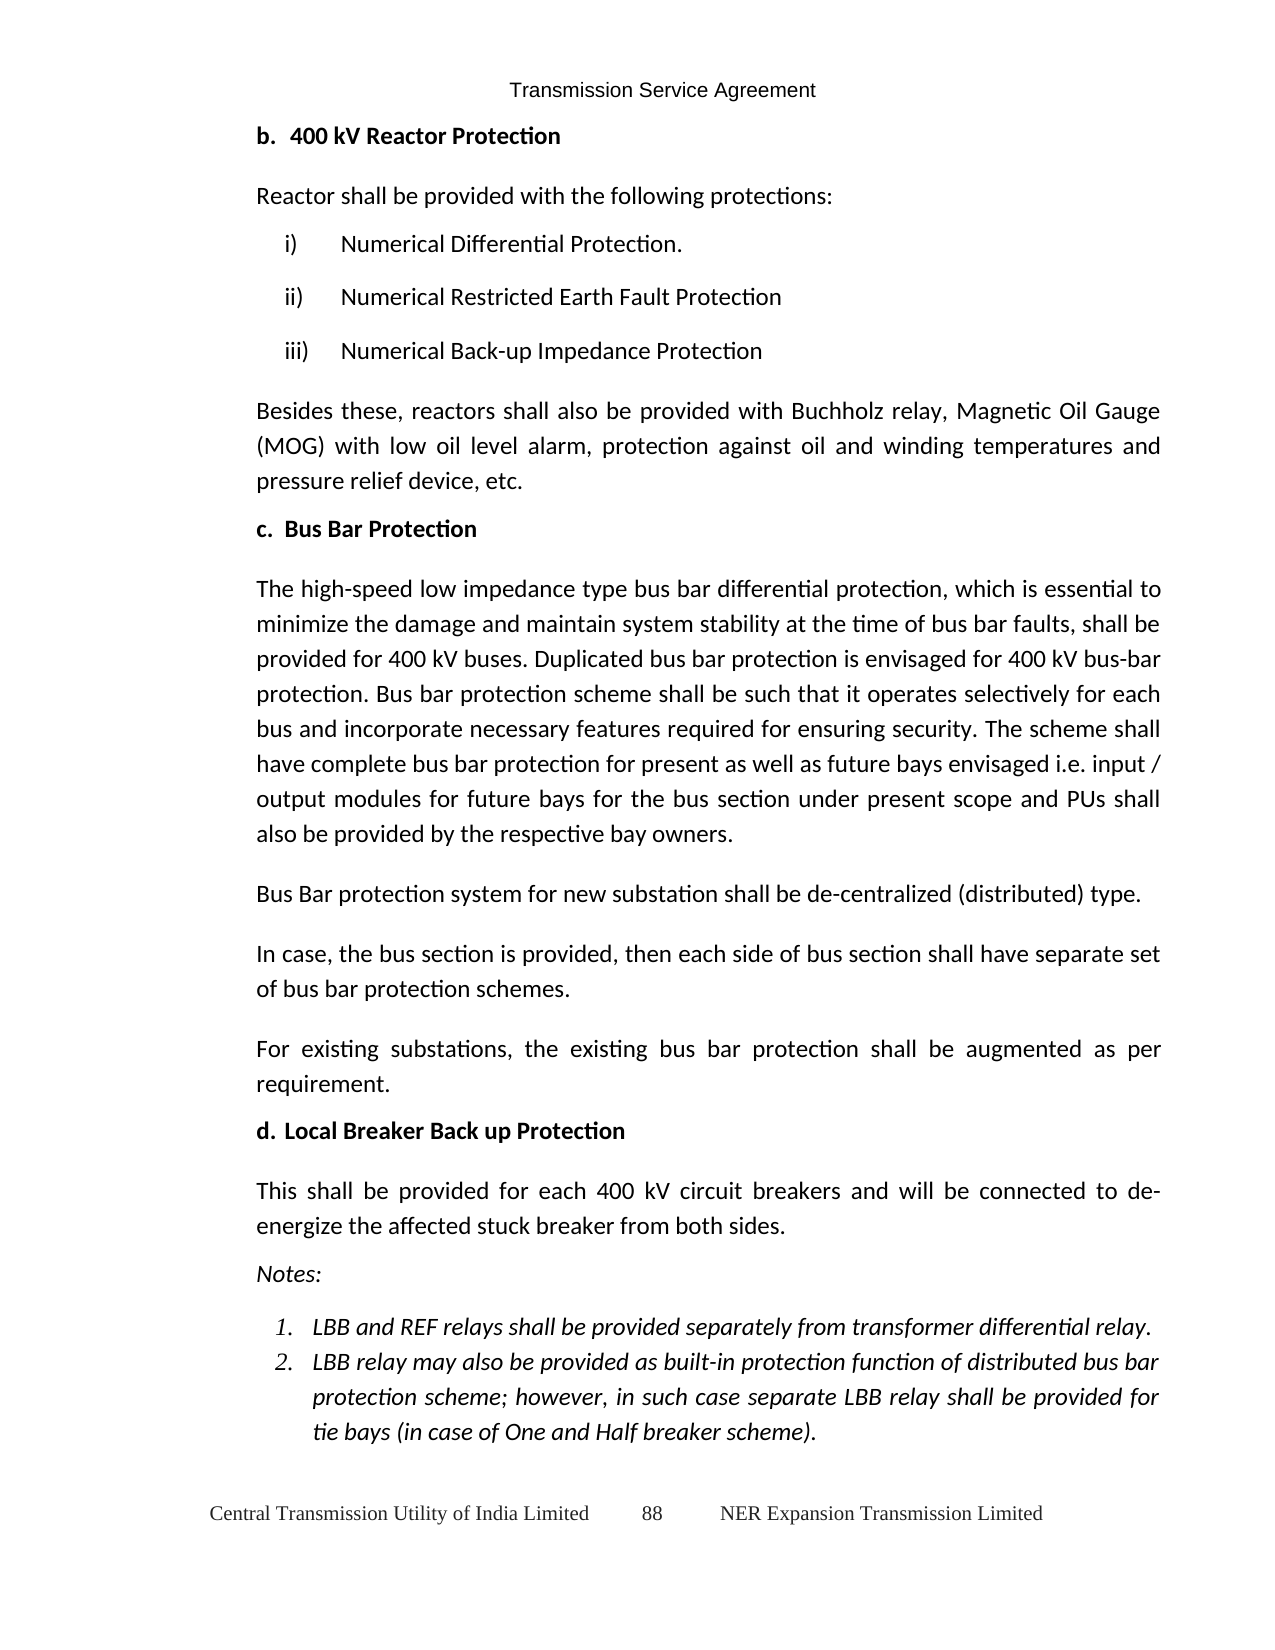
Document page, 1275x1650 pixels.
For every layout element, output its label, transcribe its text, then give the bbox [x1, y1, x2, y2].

text For existing substations, the existing bus bar protection shall be augmented as per requirement. [256, 1033, 1162, 1098]
text Bus Bar protection system for new substation shall be de-centralized (distributed) type. [256, 878, 1162, 908]
text Besides these, reactors shall also be provided with Buchholz relay, Magnetic Oil Gauge (MOG) with low oil level alarm, protection against oil and winding temperatures and pressure relief device, etc. [256, 395, 1162, 496]
list LBB relay may also be provided as built-in protection function of distributed bus bar protection scheme; however, in such case separate LBB relay shall be provided for tie bays (in case of One and Half breaker scheme). [275, 1346, 1162, 1447]
text iii) Numerical Back-up Impedance Protection [284, 335, 1162, 366]
list Bus Bar Protection [256, 513, 1162, 543]
text Notes: [181, 1258, 1162, 1288]
text In case, the bus section is provided, then each side of bus section shall have separate set of bus bar protection schemes. [256, 938, 1162, 1003]
list 400 kV Reactor Protection [256, 120, 1162, 151]
text The high-speed low impedance type bus bar differential protection, which is essential to minimize the damage and maintain system stability at the time of bus bar faults, shall be provided for 400 kV buses. Duplicated bus bar protection is envisaged for 400 kV bus-bar protection. Bus bar protection scheme shall be such that it operates selectively for each bus and incorporate necessary features required for ensuring security. The scheme shall have complete bus bar protection for present as well as future bays envisaged i.e. input / output modules for future bays for the bus section under present scope and PUs shall also be provided by the respective bay owners. [256, 573, 1162, 848]
text This shall be provided for each 400 kV circuit breakers and will be connected to de-energize the affected stuck breaker from both sides. [256, 1175, 1162, 1241]
list LBB and REF relays shall be provided separately from transformer differential relay. [275, 1311, 1162, 1342]
list Local Breaker Back up Protection [256, 1115, 1162, 1146]
text ii) Numerical Restricted Earth Fault Protection [284, 281, 1162, 312]
text i) Numerical Differential Protection. [284, 228, 1162, 258]
text Reactor shall be provided with the following protections: [256, 180, 1162, 211]
